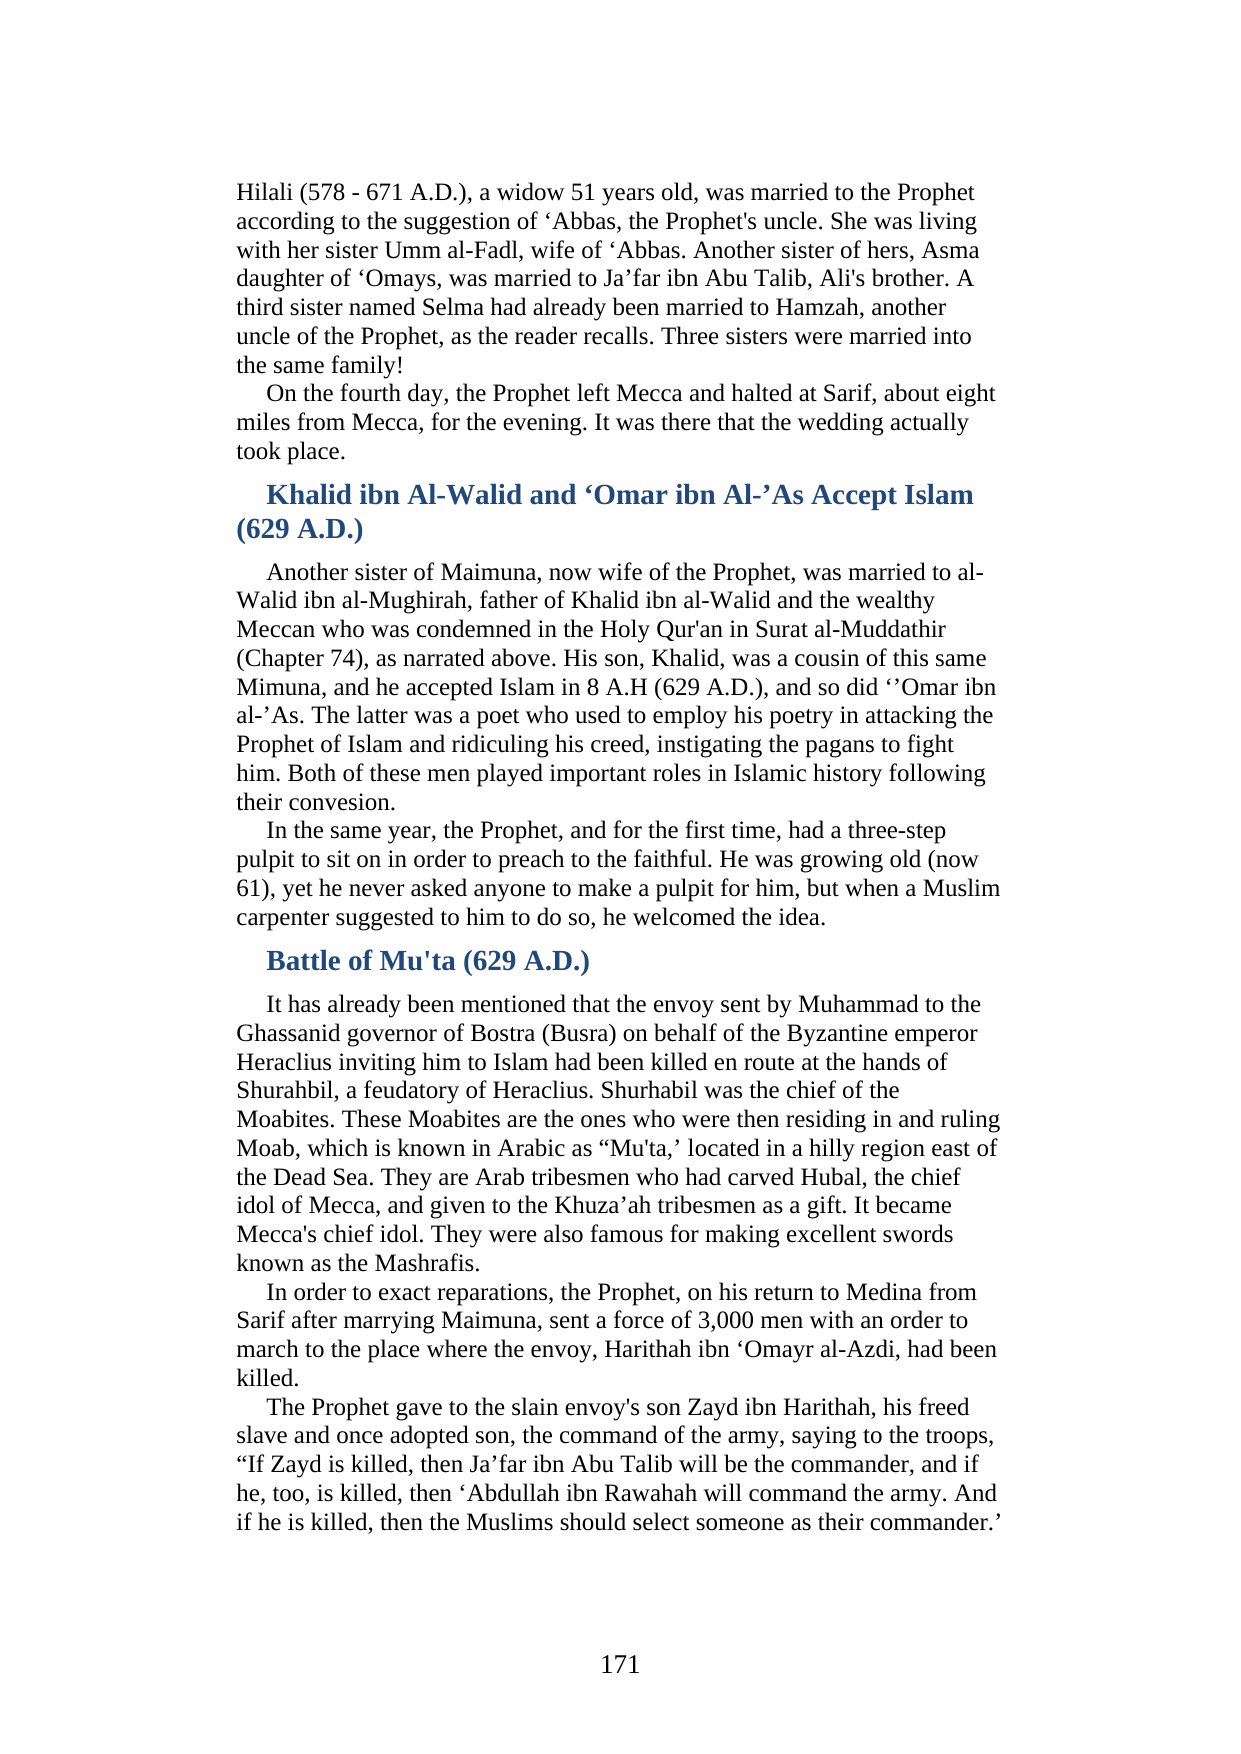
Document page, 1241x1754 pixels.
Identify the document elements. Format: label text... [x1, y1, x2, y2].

text It has already been mentioned that the envoy sent by Muhammad to the Ghassanid governor of Bostra (Busra) on behalf of the Byzantine emperor Heraclius inviting him to Islam had been killed en route at the hands of Shurahbil, a feudatory of Heraclius. Shurhabil was the chief of the Moabites. These Moabites are the ones who were then residing in and ruling Moab, which is known in Arabic as “Mu'ta,’ located in a hilly region east of the Dead Sea. They are Arab tribesmen who had carved Hubal, the chief idol of Mecca, and given to the Khuza’ah tribesmen as a gift. It became Mecca's chief idol. They were also famous for making excellent swords known as the Mashrafis. [236, 989, 1004, 1277]
text On the fourth day, the Prophet left Mecca and halted at Sarif, about eight miles from Mecca, for the evening. It was there that the wedding actually took place. [236, 378, 1004, 465]
text Another sister of Maimuna, now wife of the Prophet, was married to al-Walid ibn al-Mughirah, father of Khalid ibn al-Walid and the wealthy Meccan who was condemned in the Holy Qur'an in Surat al-Muddathir (Chapter 74), as narrated above. His son, Khalid, was a cousin of this same Mimuna, and he accepted Islam in 8 A.H (629 A.D.), and so did ‘’Omar ibn al-’As. The latter was a poet who used to employ his poetry in attacking the Prophet of Islam and ridiculing his creed, instigating the pagans to fight him. Both of these men played important roles in Islamic history following their convesion. [236, 557, 1004, 816]
text In order to exact reparations, the Prophet, on his return to Medina from Sarif after marrying Maimuna, sent a force of 3,000 men with an order to march to the place where the envoy, Harithah ibn ‘Omayr al-Azdi, had been killed. [236, 1277, 1004, 1392]
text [236, 177, 1004, 378]
subtitle Khalid ibn Al-Walid and ‘Omar ibn Al-’As Accept Islam (629 A.D.) [236, 477, 1004, 544]
subtitle Battle of Mu'ta (629 A.D.) [236, 943, 1004, 977]
text The Prophet gave to the slain envoy's son Zayd ibn Harithah, his freed slave and once adopted son, the command of the army, saying to the troops, “If Zayd is killed, then Ja’far ibn Abu Talib will be the commander, and if he, too, is killed, then ‘Abdullah ibn Rawahah will command the army. And if he is killed, then the Muslims should select someone as their commander.’ [236, 1392, 1004, 1535]
text In the same year, the Prophet, and for the first time, had a three-step pulpit to sit on in order to preach to the faithful. He was growing old (now 61), yet he never asked anyone to make a pulpit for him, but when a Muslim carpenter suggested to him to do so, he welcomed the idea. [236, 816, 1004, 931]
